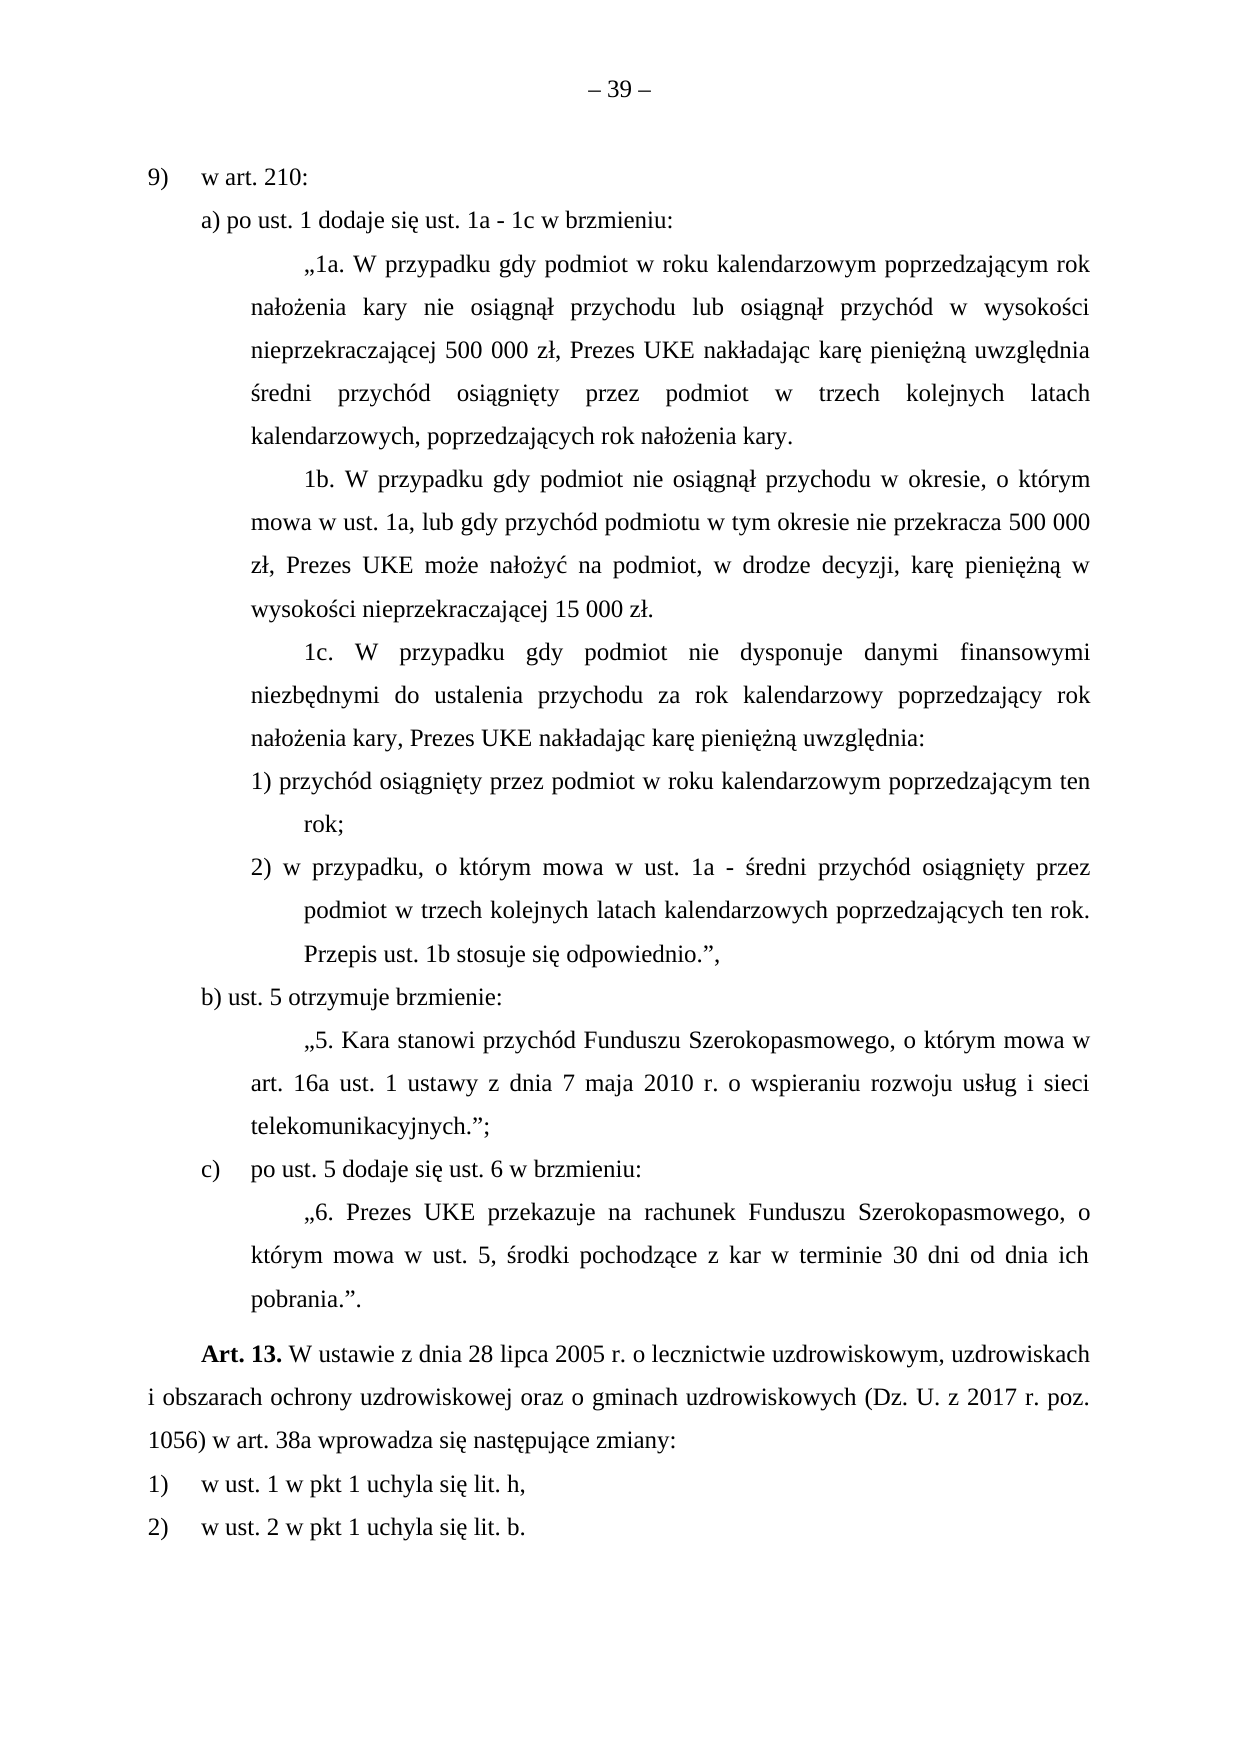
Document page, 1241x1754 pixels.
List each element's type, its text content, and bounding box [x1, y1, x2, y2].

text Art. 13. W ustawie z dnia 28 lipca 2005 r. o lecznictwie uzdrowiskowym, uzdrowiskach i obszarach ochrony uzdrowiskowej oraz o gminach uzdrowiskowych (Dz. U. z 2017 r. poz. 1056) w art. 38a wprowadza się następujące zmiany: [148, 1339, 1091, 1454]
text 9) w art. 210: [148, 162, 1091, 191]
text 1b. W przypadku gdy podmiot nie osiągnął przychodu w okresie, o którym mowa w ust. 1a, lub gdy przychód podmiotu w tym okresie nie przekracza 500 000 zł, Prezes UKE może nałożyć na podmiot, w drodze decyzji, karę pieniężną w wysokości nieprzekraczającej 15 000 zł. [251, 464, 1091, 622]
text „5. Kara stanowi przychód Funduszu Szerokopasmowego, o którym mowa w art. 16a ust. 1 ustawy z dnia 7 maja 2010 r. o wspieraniu rozwoju usług i sieci telekomunikacyjnych.”; [251, 1025, 1091, 1140]
text a) po ust. 1 dodaje się ust. 1a - 1c w brzmieniu: [201, 206, 1091, 234]
text 1c. W przypadku gdy podmiot nie dysponuje danymi finansowymi niezbędnymi do ustalenia przychodu za rok kalendarzowy poprzedzający rok nałożenia kary, Prezes UKE nakładając karę pieniężną uwzględnia: [251, 637, 1091, 752]
text b) ust. 5 otrzymuje brzmienie: [201, 982, 1091, 1011]
text c) po ust. 5 dodaje się ust. 6 w brzmieniu: [201, 1154, 1091, 1183]
text 1) przychód osiągnięty przez podmiot w roku kalendarzowym poprzedzającym ten rok; [251, 766, 1091, 838]
text 2) w przypadku, o którym mowa w ust. 1a - średni przychód osiągnięty przez podmiot w trzech kolejnych latach kalendarzowych poprzedzających ten rok. Przepis ust. 1b stosuje się odpowiednio.”, [251, 852, 1091, 967]
text „6. Prezes UKE przekazuje na rachunek Funduszu Szerokopasmowego, o którym mowa w ust. 5, środki pochodzące z kar w terminie 30 dni od dnia ich pobrania.”. [251, 1197, 1091, 1312]
text 2) w ust. 2 w pkt 1 uchyla się lit. b. [148, 1512, 1091, 1541]
text „1a. W przypadku gdy podmiot w roku kalendarzowym poprzedzającym rok nałożenia kary nie osiągnął przychodu lub osiągnął przychód w wysokości nieprzekraczającej 500 000 zł, Prezes UKE nakładając karę pieniężną uwzględnia średni przychód osiągnięty przez podmiot w trzech kolejnych latach kalendarzowych, poprzedzających rok nałożenia kary. [251, 249, 1091, 450]
text 1) w ust. 1 w pkt 1 uchyla się lit. h, [148, 1469, 1091, 1497]
